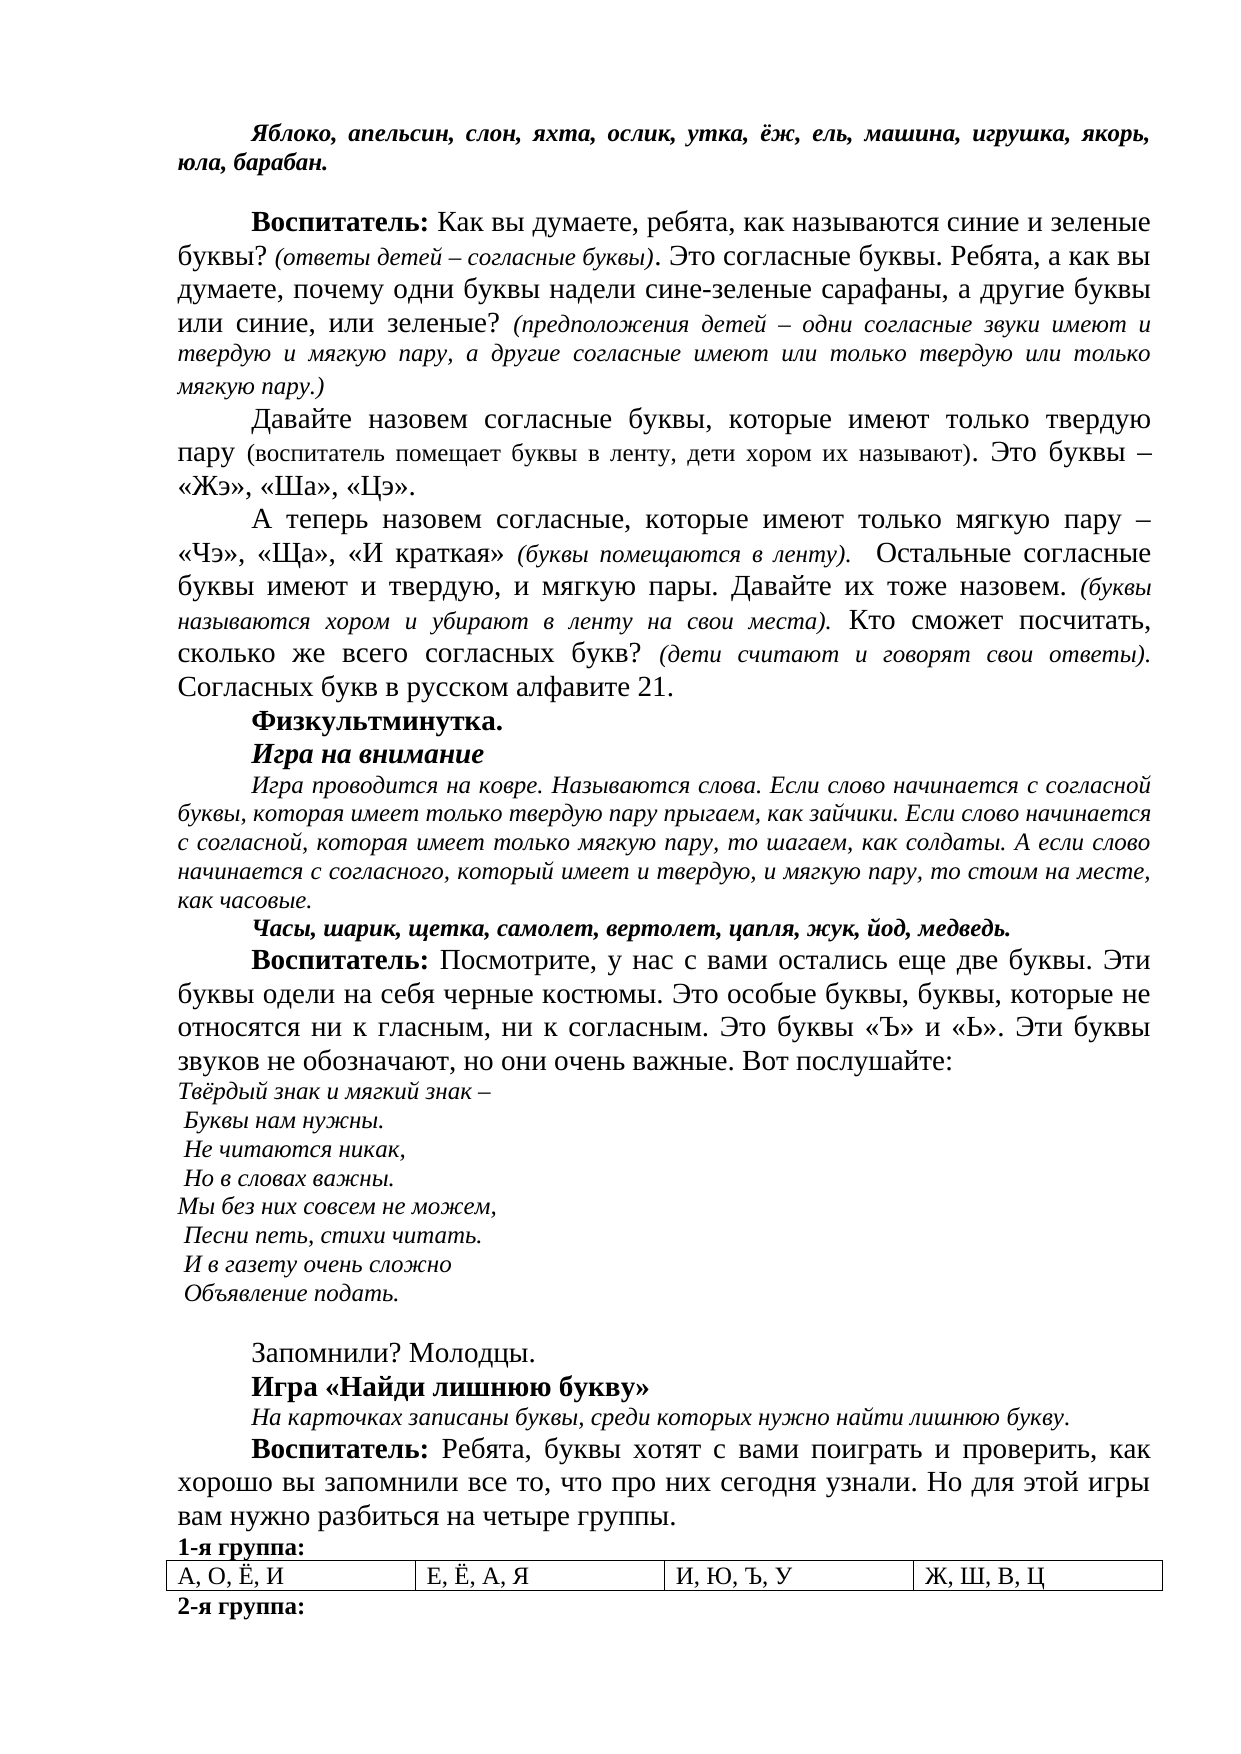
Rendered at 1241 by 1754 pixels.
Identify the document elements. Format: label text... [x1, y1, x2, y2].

text Игра проводится на ковре. Называются слова. Если слово начинается с согласной буквы, которая имеет только твердую пару прыгаем, как зайчики. Если слово начинается с согласной, которая имеет только мягкую пару, то шагаем, как солдаты. А если слово начинается с согласного, который имеет и твердую, и мягкую пару, то стоим на месте, как часовые. [177, 770, 1152, 913]
text Воспитатель: Как вы думаете, ребята, как называются синие и зеленые буквы? (ответы детей – согласные буквы). Это согласные буквы. Ребята, а как вы думаете, почему одни буквы надели сине-зеленые сарафаны, а другие буквы или синие, или зеленые? (предположения детей – одни согласные звуки имеют и твердую и мягкую пару, а другие согласные имеют или только твердую или только мягкую пару.) [177, 204, 1152, 401]
text Буквы нам нужны. [177, 1105, 1152, 1134]
text Яблоко, апельсин, слон, яхта, ослик, утка, ёж, ель, машина, игрушка, якорь, юла, барабан. [177, 118, 1152, 176]
text Твёрдый знак и мягкий знак – [177, 1076, 1152, 1105]
text Песни петь, стихи читать. [177, 1220, 1152, 1249]
text Объявление подать. [177, 1278, 1152, 1306]
table_header А, О, Ё, И [167, 1561, 415, 1590]
text И в газету очень сложно [177, 1249, 1152, 1278]
text 2-я группа: [177, 1591, 1152, 1620]
text Мы без них совсем не можем, [177, 1191, 1152, 1220]
text Но в словах важны. [177, 1163, 1152, 1191]
table_header И, Ю, Ъ, У [665, 1561, 913, 1590]
text Запомнили? Молодцы. [177, 1335, 1152, 1369]
table_header Ж, Ш, В, Ц [914, 1561, 1162, 1590]
text Давайте назовем согласные буквы, которые имеют только твердую пару (воспитатель помещает буквы в ленту, дети хором их называют). Это буквы – «Жэ», «Ша», «Цэ». [177, 401, 1152, 501]
text 1-я группа: [177, 1532, 1152, 1560]
table_header Е, Ё, А, Я [416, 1561, 664, 1590]
text На карточках записаны буквы, среди которых нужно найти лишнюю букву. [177, 1402, 1152, 1431]
text Игра на внимание [177, 736, 1152, 770]
text Воспитатель: Посмотрите, у нас с вами остались еще две буквы. Эти буквы одели на себя черные костюмы. Это особые буквы, буквы, которые не относятся ни к гласным, ни к согласным. Это буквы «Ъ» и «Ь». Эти буквы звуков не обозначают, но они очень важные. Вот послушайте: [177, 942, 1152, 1076]
text Физкультминутка. [177, 703, 1152, 736]
text Не читаются никак, [177, 1134, 1152, 1163]
text Игра «Найди лишнюю букву» [177, 1369, 1152, 1402]
text Часы, шарик, щетка, самолет, вертолет, цапля, жук, йод, медведь. [177, 913, 1152, 942]
text А теперь назовем согласные, которые имеют только мягкую пару – «Чэ», «Ща», «И краткая» (буквы помещаются в ленту). Остальные согласные буквы имеют и твердую, и мягкую пары. Давайте их тоже назовем. (буквы называются хором и убирают в ленту на свои места). Кто сможет посчитать, сколько же всего согласных букв? (дети считают и говорят свои ответы). Согласных букв в русском алфавите 21. [177, 501, 1152, 703]
text Воспитатель: Ребята, буквы хотят с вами поиграть и проверить, как хорошо вы запомнили все то, что про них сегодня узнали. Но для этой игры вам нужно разбиться на четыре группы. [177, 1431, 1152, 1532]
